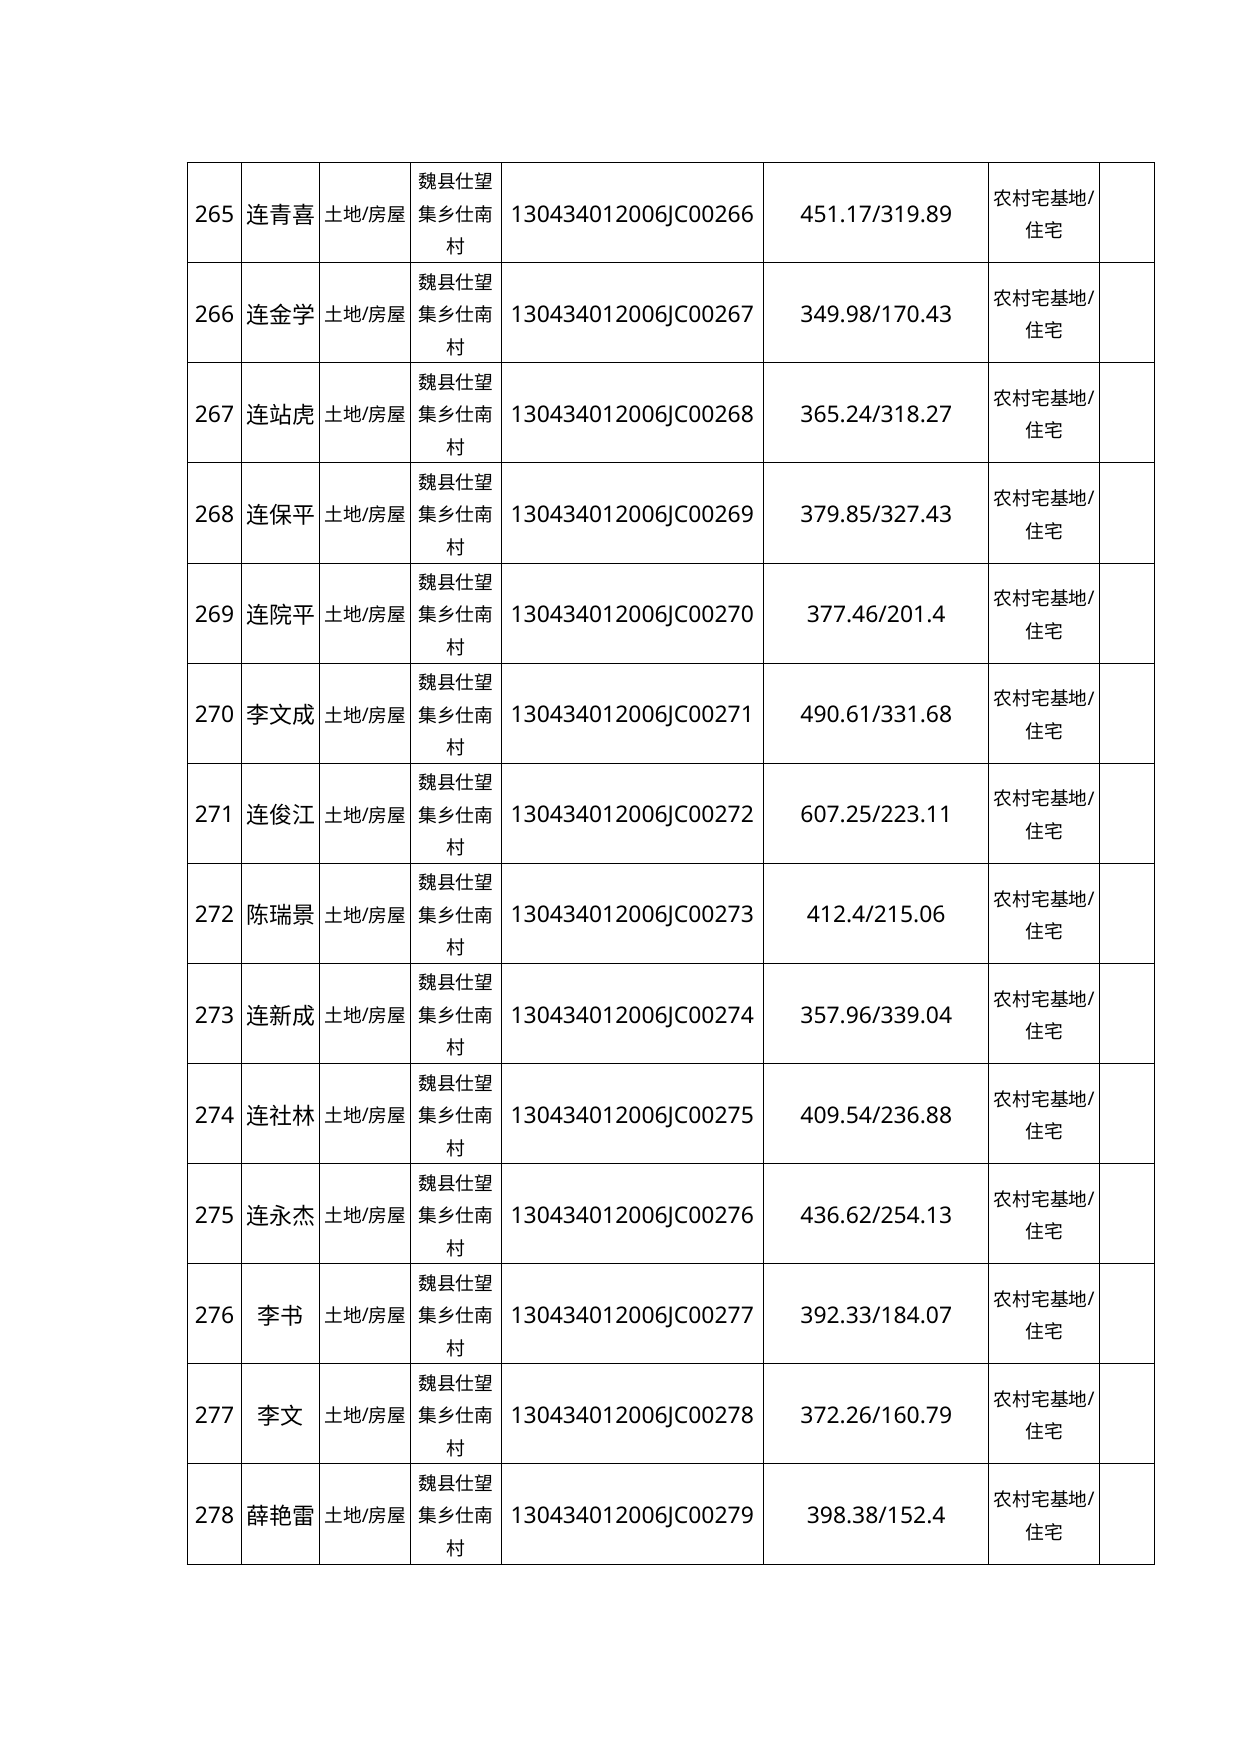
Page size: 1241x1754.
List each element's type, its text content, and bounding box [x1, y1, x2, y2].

table_cell 魏县仕望集乡仕南村 [411, 163, 501, 262]
table_cell 436.62/254.13 [764, 1164, 988, 1263]
table_cell [1100, 864, 1154, 963]
table_cell 土地/房屋 [320, 864, 410, 963]
table_cell 130434012006JC00279 [502, 1464, 763, 1563]
table_cell 277 [188, 1364, 241, 1463]
table_cell [1100, 263, 1154, 362]
table_cell [1100, 1364, 1154, 1463]
table_cell 130434012006JC00277 [502, 1264, 763, 1363]
table_cell 李文成 [242, 664, 319, 763]
table_cell 农村宅基地/住宅 [989, 964, 1099, 1063]
table_cell 农村宅基地/住宅 [989, 1064, 1099, 1163]
table_cell [1100, 463, 1154, 562]
table_cell 607.25/223.11 [764, 764, 988, 863]
table_cell 130434012006JC00273 [502, 864, 763, 963]
table_cell 连俊江 [242, 764, 319, 863]
table_cell 土地/房屋 [320, 263, 410, 362]
table_cell 农村宅基地/住宅 [989, 163, 1099, 262]
table_cell 266 [188, 263, 241, 362]
table_cell 土地/房屋 [320, 664, 410, 763]
table_cell 农村宅基地/住宅 [989, 1264, 1099, 1363]
table_cell 连永杰 [242, 1164, 319, 1263]
table_cell 377.46/201.4 [764, 564, 988, 662]
table_cell 连新成 [242, 964, 319, 1063]
table_cell 连青喜 [242, 163, 319, 262]
table_cell 130434012006JC00269 [502, 463, 763, 562]
table_cell 270 [188, 664, 241, 763]
table_cell [1100, 363, 1154, 462]
table_cell [1100, 664, 1154, 763]
table_cell 130434012006JC00274 [502, 964, 763, 1063]
table_cell 土地/房屋 [320, 463, 410, 562]
table_cell 魏县仕望集乡仕南村 [411, 363, 501, 462]
table_cell 魏县仕望集乡仕南村 [411, 1164, 501, 1263]
table_cell 268 [188, 463, 241, 562]
table_cell 409.54/236.88 [764, 1064, 988, 1163]
table_cell 魏县仕望集乡仕南村 [411, 564, 501, 662]
table_cell 土地/房屋 [320, 964, 410, 1063]
table_cell 130434012006JC00272 [502, 764, 763, 863]
table_cell 李书 [242, 1264, 319, 1363]
table_cell 130434012006JC00276 [502, 1164, 763, 1263]
table_cell [1100, 964, 1154, 1063]
table_cell 魏县仕望集乡仕南村 [411, 1264, 501, 1363]
table_cell 357.96/339.04 [764, 964, 988, 1063]
table_cell 130434012006JC00270 [502, 564, 763, 662]
table_cell 农村宅基地/住宅 [989, 1464, 1099, 1563]
table_cell 农村宅基地/住宅 [989, 864, 1099, 963]
table_cell 130434012006JC00267 [502, 263, 763, 362]
table_cell 农村宅基地/住宅 [989, 564, 1099, 662]
table_cell 451.17/319.89 [764, 163, 988, 262]
table_cell [1100, 564, 1154, 662]
table_cell 365.24/318.27 [764, 363, 988, 462]
table_cell 275 [188, 1164, 241, 1263]
table_cell 陈瑞景 [242, 864, 319, 963]
table_cell 魏县仕望集乡仕南村 [411, 1364, 501, 1463]
table_cell 魏县仕望集乡仕南村 [411, 764, 501, 863]
table_cell 398.38/152.4 [764, 1464, 988, 1563]
table_cell [1100, 764, 1154, 863]
table_cell 连保平 [242, 463, 319, 562]
table_cell 130434012006JC00271 [502, 664, 763, 763]
table_cell 274 [188, 1064, 241, 1163]
table_cell 魏县仕望集乡仕南村 [411, 664, 501, 763]
table_cell 412.4/215.06 [764, 864, 988, 963]
table_cell 土地/房屋 [320, 1464, 410, 1563]
table_cell 土地/房屋 [320, 764, 410, 863]
table_cell 土地/房屋 [320, 564, 410, 662]
table_cell 农村宅基地/住宅 [989, 1364, 1099, 1463]
table_cell 连社林 [242, 1064, 319, 1163]
table_cell 278 [188, 1464, 241, 1563]
table_cell 271 [188, 764, 241, 863]
table_cell 276 [188, 1264, 241, 1363]
table_cell [1100, 1164, 1154, 1263]
table_cell 魏县仕望集乡仕南村 [411, 463, 501, 562]
table_cell 130434012006JC00268 [502, 363, 763, 462]
table_cell 农村宅基地/住宅 [989, 463, 1099, 562]
table_cell 魏县仕望集乡仕南村 [411, 1464, 501, 1563]
table_cell 农村宅基地/住宅 [989, 764, 1099, 863]
table_cell 372.26/160.79 [764, 1364, 988, 1463]
table_cell 农村宅基地/住宅 [989, 1164, 1099, 1263]
table_cell 土地/房屋 [320, 1264, 410, 1363]
table_cell 魏县仕望集乡仕南村 [411, 1064, 501, 1163]
table_cell 379.85/327.43 [764, 463, 988, 562]
table_cell 连院平 [242, 564, 319, 662]
table_cell 265 [188, 163, 241, 262]
table_cell 130434012006JC00278 [502, 1364, 763, 1463]
table_cell 农村宅基地/住宅 [989, 363, 1099, 462]
table_cell 130434012006JC00275 [502, 1064, 763, 1163]
table_cell 薛艳雷 [242, 1464, 319, 1563]
table_cell 魏县仕望集乡仕南村 [411, 263, 501, 362]
table_cell 土地/房屋 [320, 1364, 410, 1463]
table_cell [1100, 1264, 1154, 1363]
table_cell 土地/房屋 [320, 1164, 410, 1263]
table_cell 土地/房屋 [320, 163, 410, 262]
table_cell 272 [188, 864, 241, 963]
table_cell 土地/房屋 [320, 363, 410, 462]
table_cell [1100, 1464, 1154, 1563]
table_cell 273 [188, 964, 241, 1063]
table_cell [1100, 1064, 1154, 1163]
table_cell 392.33/184.07 [764, 1264, 988, 1363]
table_cell [1100, 163, 1154, 262]
table_cell 349.98/170.43 [764, 263, 988, 362]
table_cell 土地/房屋 [320, 1064, 410, 1163]
table_cell 魏县仕望集乡仕南村 [411, 964, 501, 1063]
table_cell 267 [188, 363, 241, 462]
table_cell 农村宅基地/住宅 [989, 263, 1099, 362]
table_cell 李文 [242, 1364, 319, 1463]
table_cell 连金学 [242, 263, 319, 362]
table_cell 连站虎 [242, 363, 319, 462]
table_cell 269 [188, 564, 241, 662]
table_cell 130434012006JC00266 [502, 163, 763, 262]
table_cell 490.61/331.68 [764, 664, 988, 763]
table_cell 农村宅基地/住宅 [989, 664, 1099, 763]
table_cell 魏县仕望集乡仕南村 [411, 864, 501, 963]
